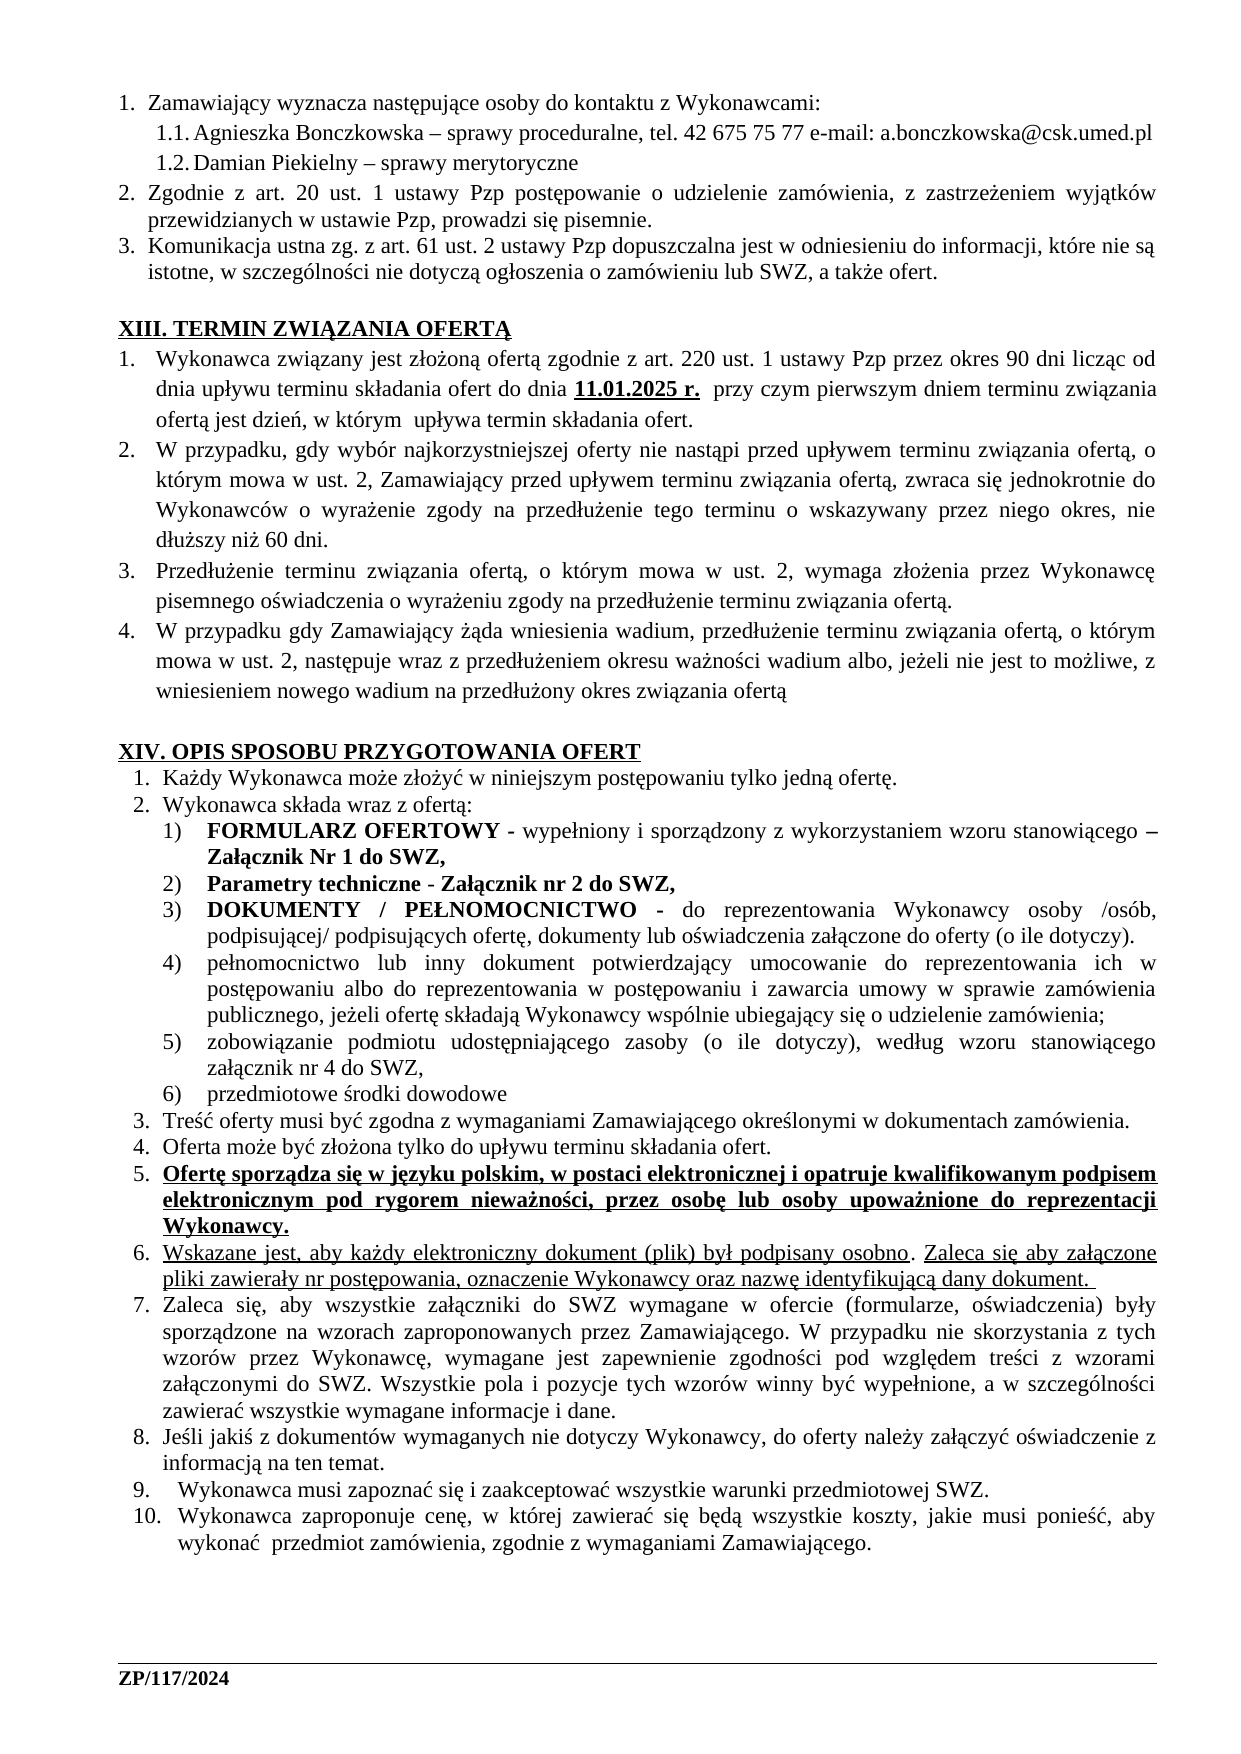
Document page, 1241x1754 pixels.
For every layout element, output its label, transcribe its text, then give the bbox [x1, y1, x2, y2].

list Ofertę sporządza się w języku polskim, w postaci elektronicznej i opatruje kwalifikowanym podpisem elektronicznym pod rygorem nieważności, przez osobę lub osoby upoważnione do reprezentacji Wykonawcy. [133, 1159, 1157, 1239]
list Zgodnie z art. 20 ust. 1 ustawy Pzp postępowanie o udzielenie zamówienia, z zastrzeżeniem wyjątków przewidzianych w ustawie Pzp, prowadzi się pisemnie. [118, 179, 1157, 232]
list Wskazane jest, aby każdy elektroniczny dokument (plik) był podpisany osobno. Zaleca się aby załączone pliki zawierały nr postępowania, oznaczenie Wykonawcy oraz nazwę identyfikującą dany dokument. [133, 1239, 1157, 1291]
list FORMULARZ OFERTOWY - wypełniony i sporządzony z wykorzystaniem wzoru stanowiącego – Załącznik Nr 1 do SWZ, [162, 817, 1157, 870]
list Treść oferty musi być zgodna z wymaganiami Zamawiającego określonymi w dokumentach zamówienia. [133, 1107, 1157, 1133]
list zobowiązanie podmiotu udostępniającego zasoby (o ile dotyczy), według wzoru stanowiącego załącznik nr 4 do SWZ, [162, 1028, 1157, 1081]
list W przypadku, gdy wybór najkorzystniejszej oferty nie nastąpi przed upływem terminu związania ofertą, o którym mowa w ust. 2, Zamawiający przed upływem terminu związania ofertą, zwraca się jednokrotnie do Wykonawców o wyrażenie zgody na przedłużenie tego terminu o wskazywany przez niego okres, nie dłuższy niż 60 dni. [118, 436, 1157, 553]
list Jeśli jakiś z dokumentów wymaganych nie dotyczy Wykonawcy, do oferty należy załączyć oświadczenie z informacją na ten temat. [133, 1423, 1157, 1476]
list Wykonawca zaproponuje cenę, w której zawierać się będą wszystkie koszty, jakie musi ponieść, aby wykonać przedmiot zamówienia, zgodnie z wymaganiami Zamawiającego. [133, 1502, 1157, 1555]
list Zaleca się, aby wszystkie załączniki do SWZ wymagane w ofercie (formularze, oświadczenia) były sporządzone na wzorach zaproponowanych przez Zamawiającego. W przypadku nie skorzystania z tych wzorów przez Wykonawcę, wymagane jest zapewnienie zgodności pod względem treści z wzorami załączonymi do SWZ. Wszystkie pola i pozycje tych wzorów winny być wypełnione, a w szczególności zawierać wszystkie wymagane informacje i dane. [133, 1291, 1157, 1423]
list Wykonawca związany jest złożoną ofertą zgodnie z art. 220 ust. 1 ustawy Pzp przez okres 90 dni licząc od dnia upływu terminu składania ofert do dnia 11.01.2025 r. przy czym pierwszym dniem terminu związania ofertą jest dzień, w którym upływa termin składania ofert. [118, 345, 1157, 432]
subtitle XIII. TERMIN ZWIĄZANIA OFERTĄ [118, 315, 1157, 341]
list przedmiotowe środki dowodowe [162, 1081, 1157, 1107]
list Oferta może być złożona tylko do upływu terminu składania ofert. [133, 1133, 1157, 1159]
list Wykonawca musi zapoznać się i zaakceptować wszystkie warunki przedmiotowej SWZ. [133, 1476, 1157, 1502]
list Zamawiający wyznacza następujące osoby do kontaktu z Wykonawcami: [118, 89, 1157, 115]
list Damian Piekielny – sprawy merytoryczne [156, 149, 1157, 176]
list W przypadku gdy Zamawiający żąda wniesienia wadium, przedłużenie terminu związania ofertą, o którym mowa w ust. 2, następuje wraz z przedłużeniem okresu ważności wadium albo, jeżeli nie jest to możliwe, z wniesieniem nowego wadium na przedłużony okres związania ofertą [118, 617, 1157, 704]
list Parametry techniczne - Załącznik nr 2 do SWZ, [162, 870, 1157, 896]
list Komunikacja ustna zg. z art. 61 ust. 2 ustawy Pzp dopuszczalna jest w odniesieniu do informacji, które nie są istotne, w szczególności nie dotyczą ogłoszenia o zamówieniu lub SWZ, a także ofert. [118, 232, 1157, 285]
list Agnieszka Bonczkowska – sprawy proceduralne, tel. 42 675 75 77 e-mail: a.bonczkowska@csk.umed.pl [156, 119, 1157, 145]
subtitle XIV. OPIS SPOSOBU PRZYGOTOWANIA OFERT [118, 738, 1157, 764]
list pełnomocnictwo lub inny dokument potwierdzający umocowanie do reprezentowania ich w postępowaniu albo do reprezentowania w postępowaniu i zawarcia umowy w sprawie zamówienia publicznego, jeżeli ofertę składają Wykonawcy wspólnie ubiegający się o udzielenie zamówienia; [162, 949, 1157, 1028]
list Każdy Wykonawca może złożyć w niniejszym postępowaniu tylko jedną ofertę. [133, 764, 1157, 791]
list Wykonawca składa wraz z ofertą: [133, 791, 1157, 817]
list Przedłużenie terminu związania ofertą, o którym mowa w ust. 2, wymaga złożenia przez Wykonawcę pisemnego oświadczenia o wyrażeniu zgody na przedłużenie terminu związania ofertą. [118, 557, 1157, 613]
list DOKUMENTY / PEŁNOMOCNICTWO - do reprezentowania Wykonawcy osoby /osób, podpisującej/ podpisujących ofertę, dokumenty lub oświadczenia załączone do oferty (o ile dotyczy). [162, 896, 1157, 949]
